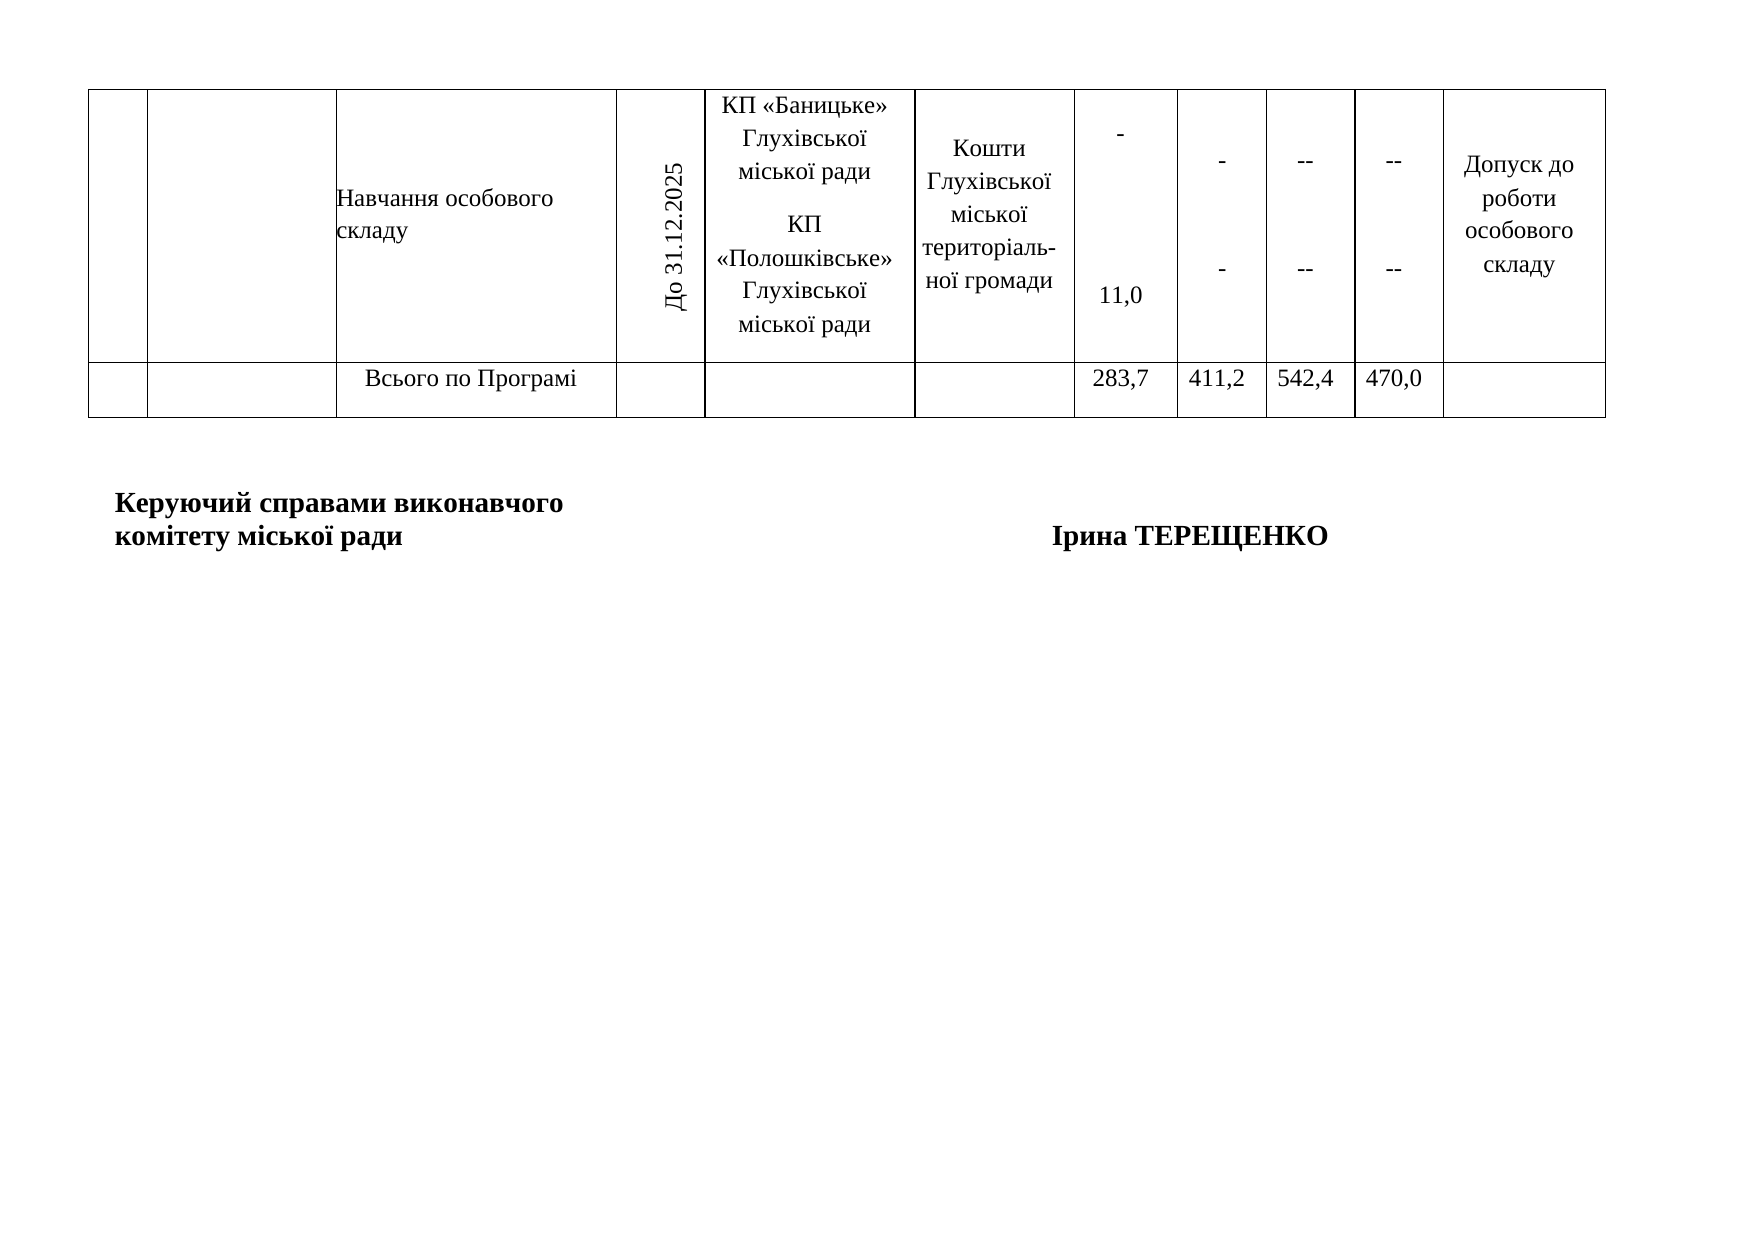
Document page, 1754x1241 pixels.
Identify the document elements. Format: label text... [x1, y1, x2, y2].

table_cell [89, 90, 147, 362]
table_cell Всього по Програмі [337, 363, 616, 417]
table_cell [89, 363, 147, 417]
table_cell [706, 90, 914, 362]
table_cell [706, 363, 914, 417]
table_cell Допуск до роботи особового складу [1444, 90, 1605, 362]
table_cell [916, 363, 1074, 417]
table_cell 470,0 [1356, 363, 1443, 417]
table_cell 411,2 [1178, 363, 1266, 417]
table_cell [617, 363, 704, 417]
table_cell До 31.12.2025 [617, 90, 704, 362]
table_cell [148, 90, 336, 362]
table_cell Керуючий справами виконавчого комітету міської ради Ірина ТЕРЕЩЕНКО [89, 418, 1606, 552]
table_cell - - [1178, 90, 1266, 362]
table_cell Навчання особового складу [337, 90, 616, 362]
table_cell 542,4 [1267, 363, 1354, 417]
table_cell Кошти Глухівської міської територіаль-ної громади [916, 90, 1074, 362]
table_cell [148, 363, 336, 417]
table_cell - 11,0 [1075, 90, 1177, 362]
table_cell -- -- [1267, 90, 1354, 362]
table_cell 283,7 [1075, 363, 1177, 417]
table_cell -- -- [1356, 90, 1443, 362]
table_cell [1444, 363, 1605, 417]
